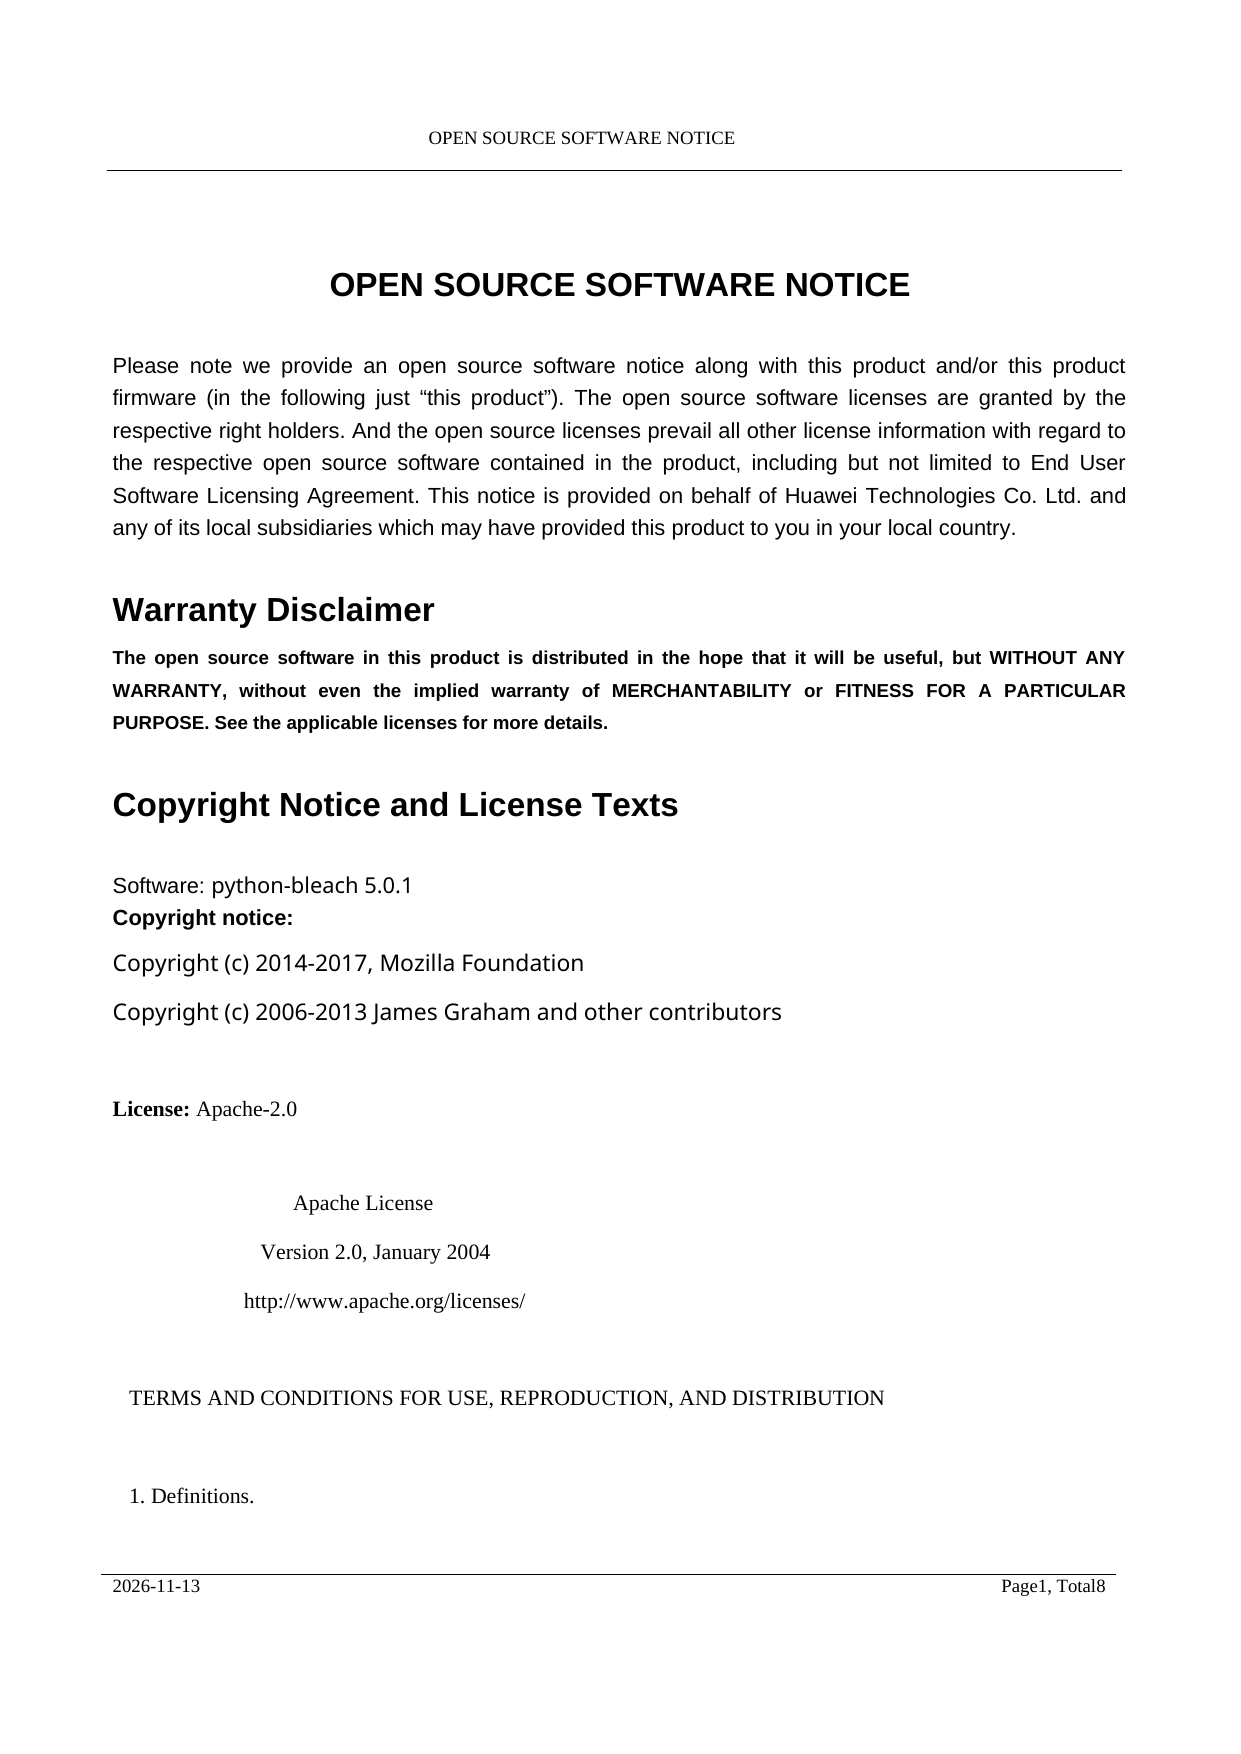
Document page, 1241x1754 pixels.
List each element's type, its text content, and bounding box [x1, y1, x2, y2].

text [112, 1138, 1128, 1512]
text License: Apache-2.0 [112, 1093, 1128, 1125]
text Warranty Disclaimer [112, 576, 1128, 641]
text Copyright Notice and License Texts [112, 771, 1128, 836]
text Copyright notice: [112, 901, 1128, 934]
text Please note we provide an open source software notice along with this product and/or this product firmware (in the following just “this product”). The open source software licenses are granted by the respective right holders. And the open source licenses prevail all other license information with regard to the respective open source software contained in the product, including but not limited to End User Software Licensing Agreement. This notice is provided on behalf of Huawei Technologies Co. Ltd. and any of its local subsidiaries which may have provided this product to you in your local country. [112, 349, 1128, 544]
text OPEN SOURCE SOFTWARE NOTICE [112, 251, 1128, 316]
text The open source software in this product is distributed in the hope that it will be useful, but WITHOUT ANY WARRANTY, without even the implied warranty of MERCHANTABILITY or FITNESS FOR A PARTICULAR PURPOSE. See the applicable licenses for more details. [112, 641, 1128, 739]
text Software: python-bleach 5.0.1 [112, 869, 1128, 901]
text Copyright (c) 2014-2017, Mozilla Foundation Copyright (c) 2006-2013 James Graham and other contributors [112, 947, 1128, 1077]
